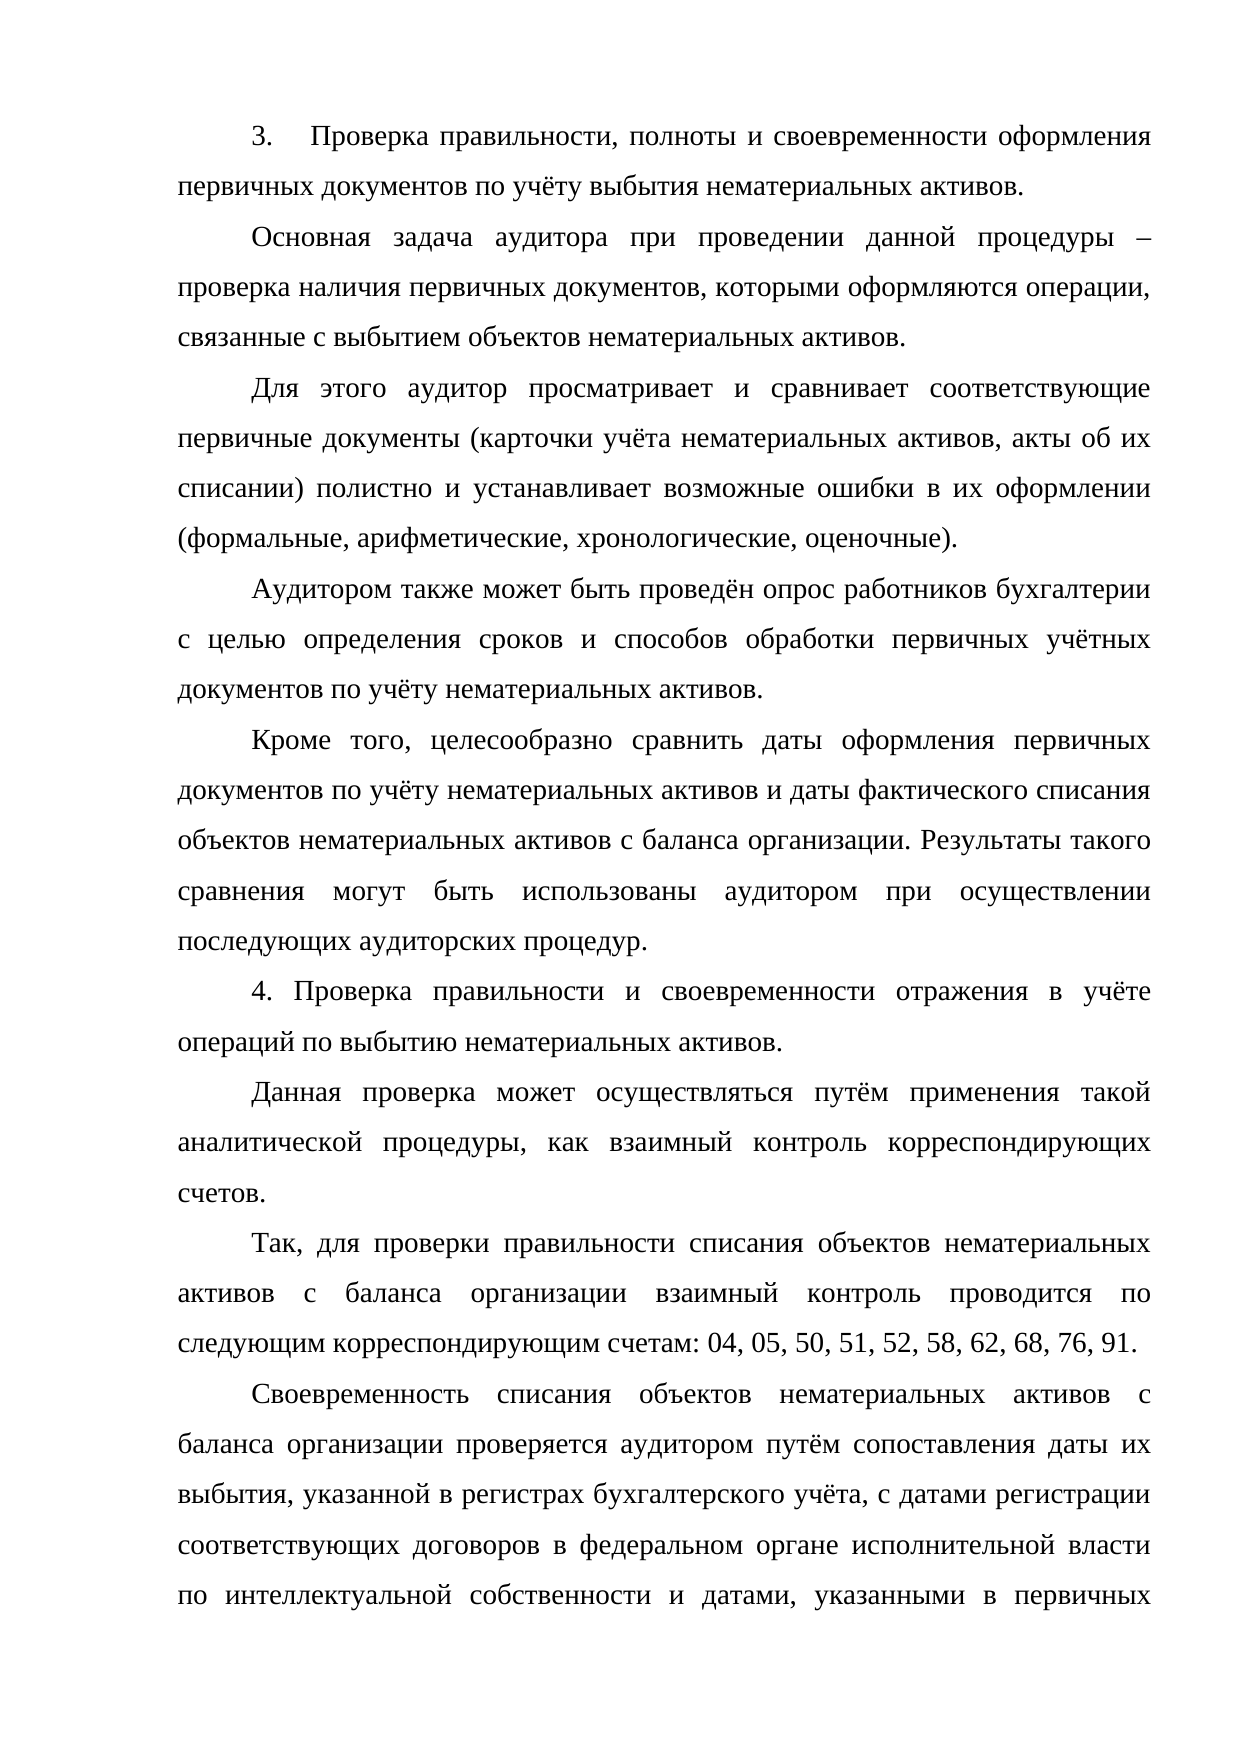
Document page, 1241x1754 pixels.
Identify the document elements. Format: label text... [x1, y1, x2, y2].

text Кроме того, целесообразно сравнить даты оформления первичных документов по учёту нематериальных активов и даты фактического списания объектов нематериальных активов с баланса организации. Результаты такого сравнения могут быть использованы аудитором при осуществлении последующих аудиторских процедур. [177, 722, 1152, 957]
text Аудитором также может быть проведён опрос работников бухгалтерии с целью определения сроков и способов обработки первичных учётных документов по учёту нематериальных активов. [177, 571, 1152, 705]
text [177, 1376, 1152, 1611]
text 4. Проверка правильности и своевременности отражения в учёте операций по выбытию нематериальных активов. [177, 973, 1152, 1057]
text Для этого аудитор просматривает и сравнивает соответствующие первичные документы (карточки учёта нематериальных активов, акты об их списании) полистно и устанавливает возможные ошибки в их оформлении (формальные, арифметические, хронологические, оценочные). [177, 370, 1152, 554]
list Проверка правильности, полноты и своевременности оформления первичных документов по учёту выбытия нематериальных активов. [177, 118, 1152, 202]
text Так, для проверки правильности списания объектов нематериальных активов с баланса организации взаимный контроль проводится по следующим корреспондирующим счетам: 04, 05, 50, 51, 52, 58, 62, 68, 76, 91. [177, 1225, 1152, 1359]
text Данная проверка может осуществляться путём применения такой аналитической процедуры, как взаимный контроль корреспондирующих счетов. [177, 1074, 1152, 1208]
text Основная задача аудитора при проведении данной процедуры – проверка наличия первичных документов, которыми оформляются операции, связанные с выбытием объектов нематериальных активов. [177, 219, 1152, 353]
